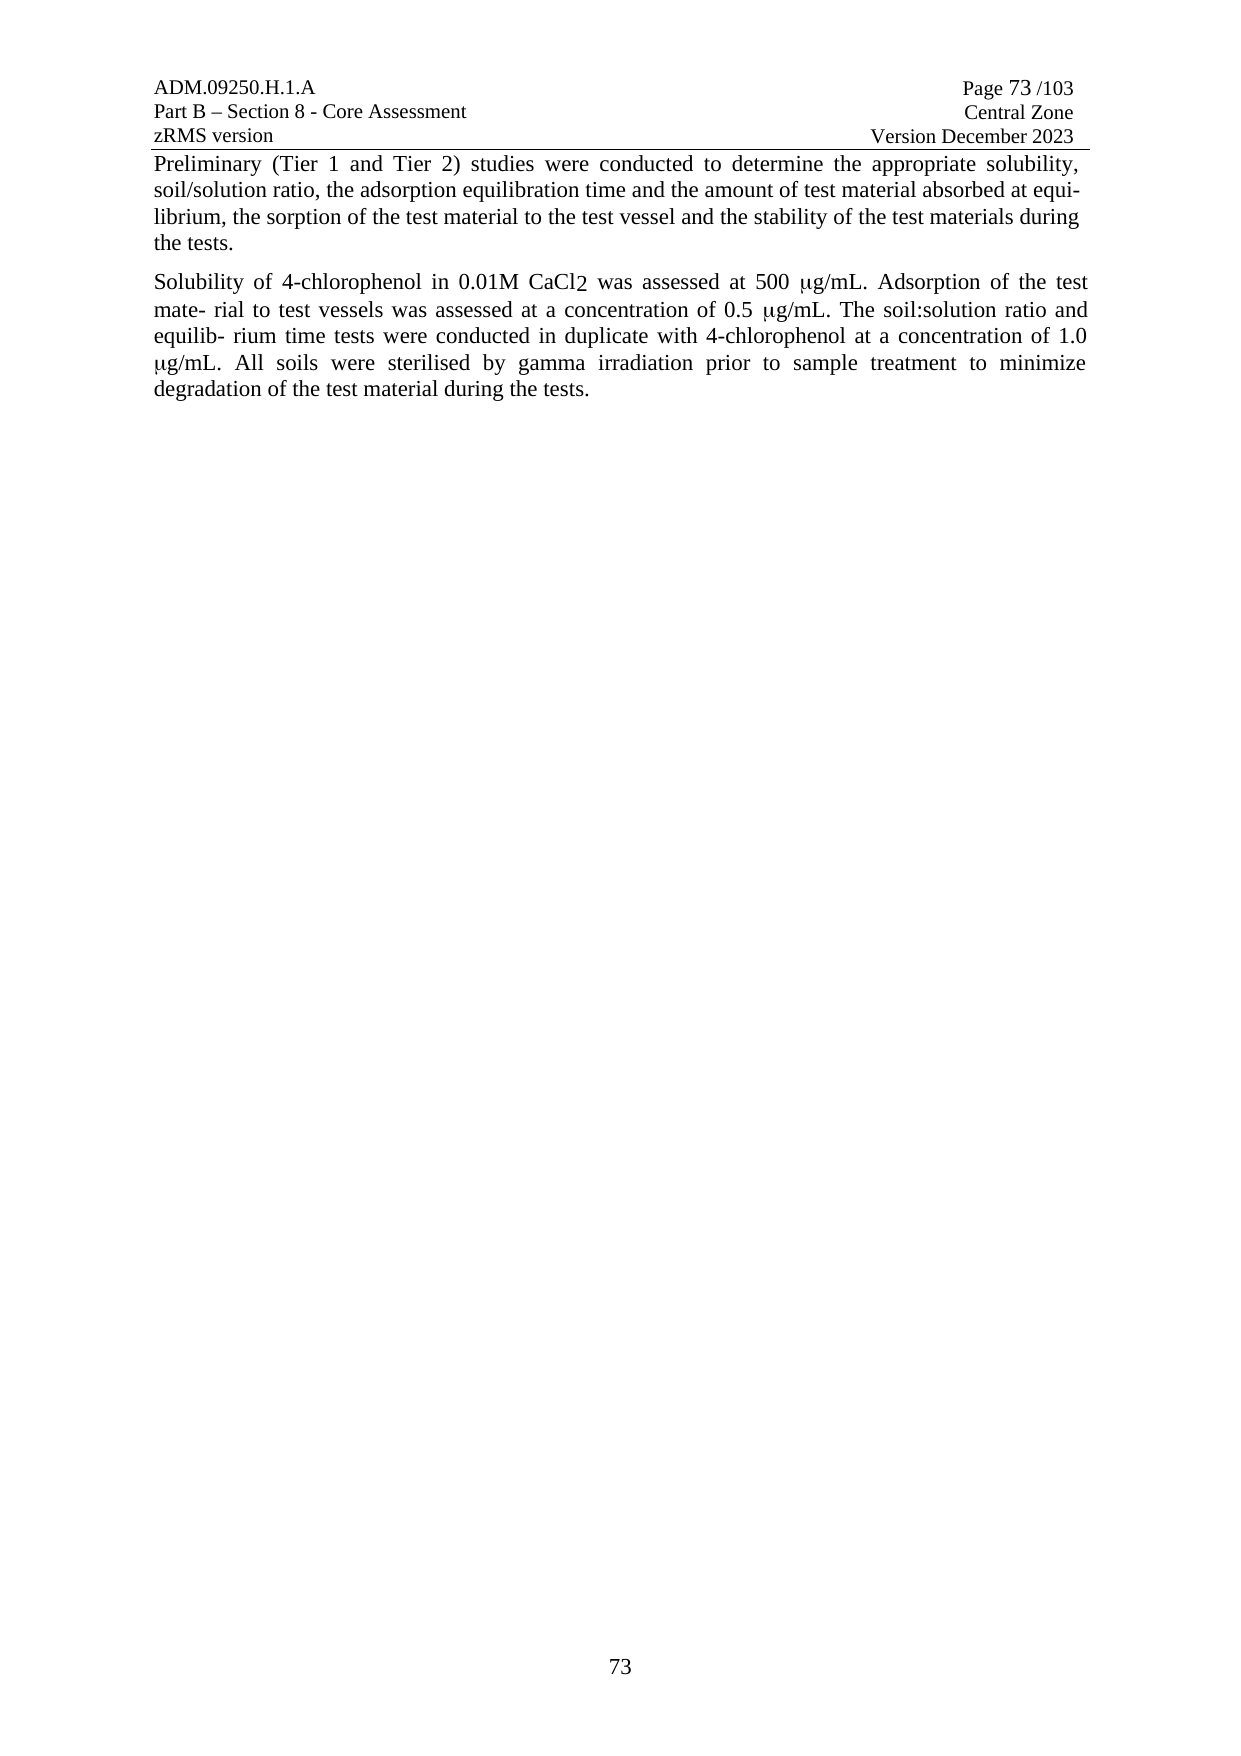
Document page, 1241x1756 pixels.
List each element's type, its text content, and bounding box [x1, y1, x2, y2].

text Solubility of 4-chlorophenol in 0.01M CaCl2 was assessed at 500 g/mL. Adsorption of the test mate- rial to test vessels was assessed at a concentration of 0.5 g/mL. The soil:solution ratio and equilib- rium time tests were conducted in duplicate with 4-chlorophenol at a concentration of 1.0 g/mL. All soils were sterilised by gamma irradiation prior to sample treatment to minimize degradation of the test material during the tests. [153, 268, 1088, 401]
text Preliminary (Tier 1 and Tier 2) studies were conducted to determine the appropriate solubility, soil/solution ratio, the adsorption equilibration time and the amount of test material absorbed at equi- librium, the sorption of the test material to the test vessel and the stability of the test materials during the tests. [153, 150, 1081, 255]
